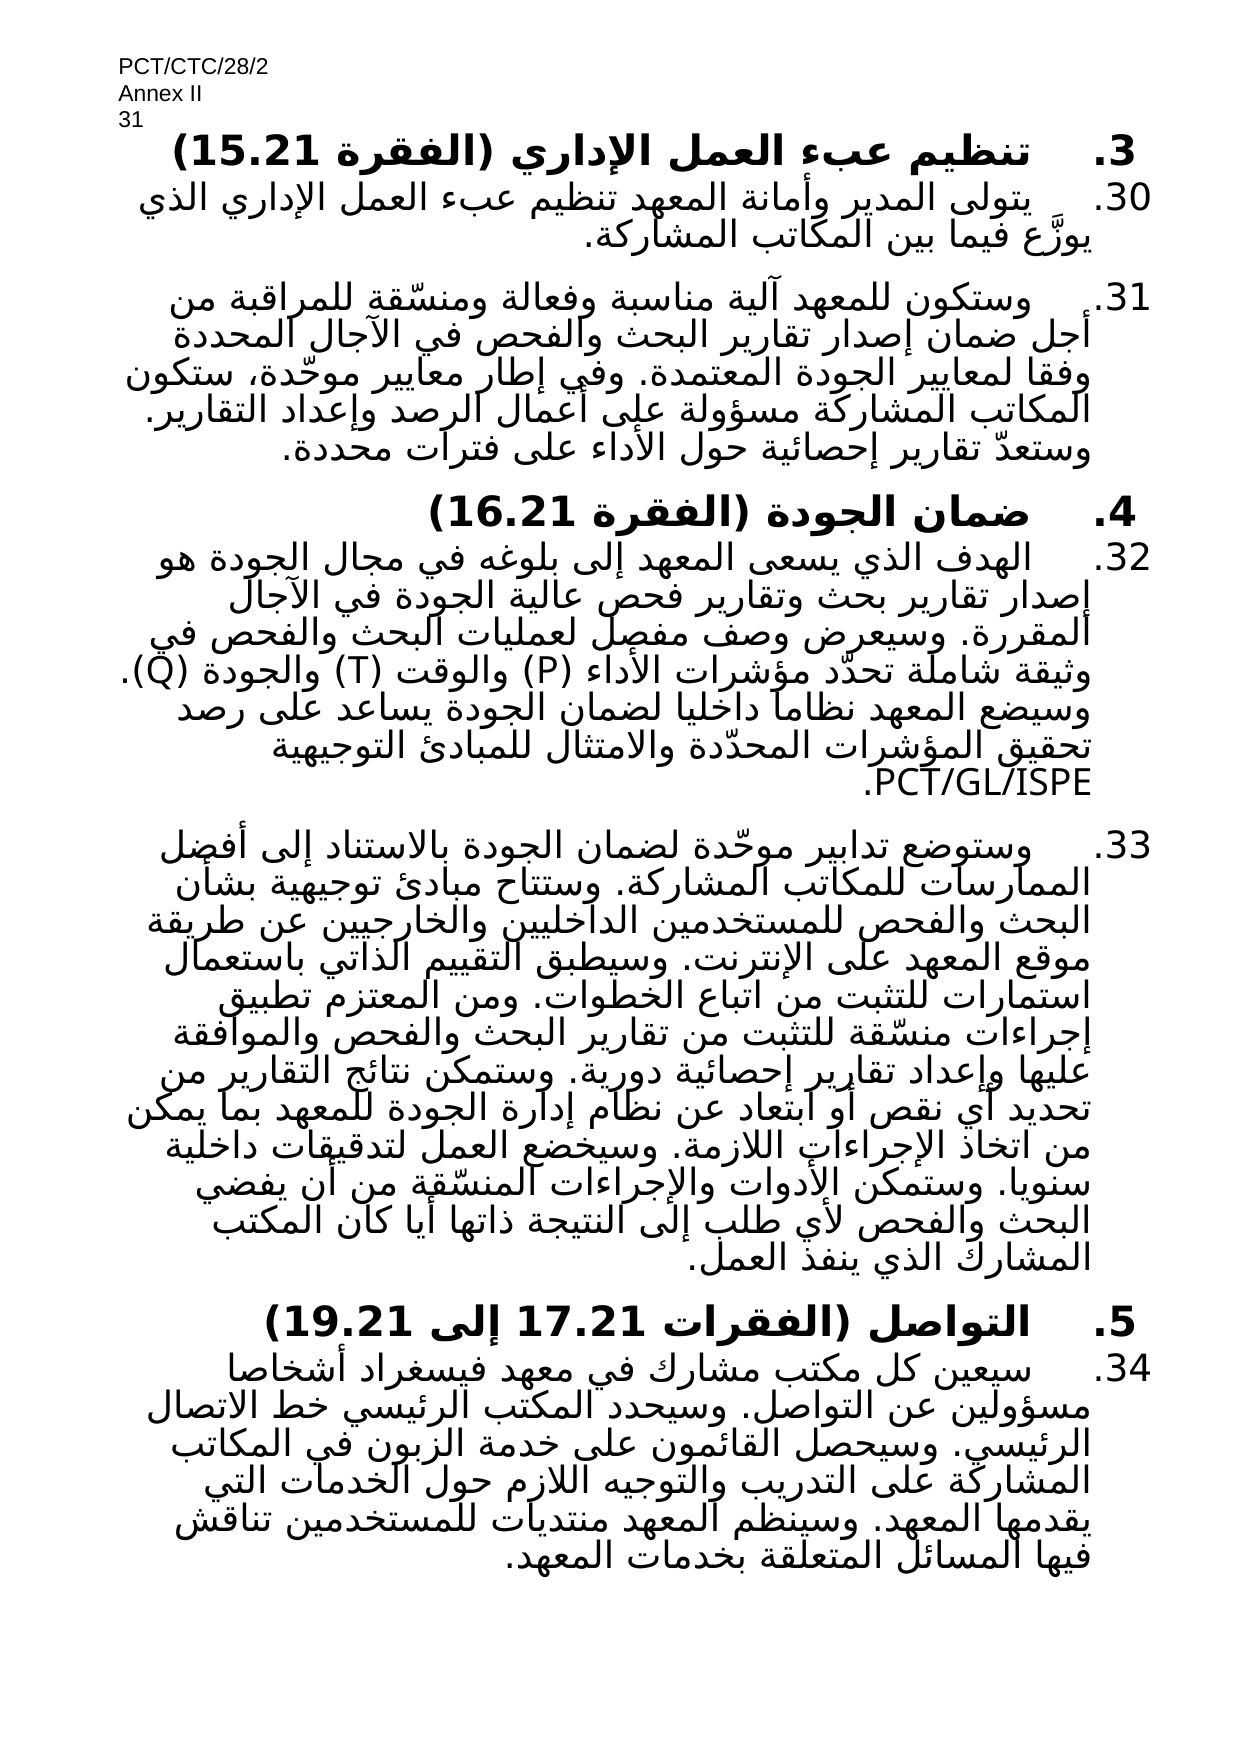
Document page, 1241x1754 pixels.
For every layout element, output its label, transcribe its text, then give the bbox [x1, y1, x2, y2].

text وستكون للمعهد آلية مناسبة وفعالة ومنسّقة للمراقبة من أجل ضمان إصدار تقارير البحث والفحص في الآجال المحددة وفقا لمعايير الجودة المعتمدة. وفي إطار معايير موحّدة، ستكون المكاتب المشاركة مسؤولة على أعمال الرصد وإعداد التقارير. وستعدّ تقارير إحصائية حول الأداء على فترات محددة. [118, 280, 1092, 468]
text وستوضع تدابير موحّدة لضمان الجودة بالاستناد إلى أفضل الممارسات للمكاتب المشاركة. وستتاح مبادئ توجيهية بشأن البحث والفحص للمستخدمين الداخليين والخارجيين عن طريقة موقع المعهد على الإنترنت. وسيطبق التقييم الذاتي باستعمال استمارات للتثبت من اتباع الخطوات. ومن المعتزم تطبيق إجراءات منسّقة للتثبت من تقارير البحث والفحص والموافقة عليها وإعداد تقارير إحصائية دورية. وستمكن نتائج التقارير من تحديد أي نقص أو ابتعاد عن نظام إدارة الجودة للمعهد بما يمكن من اتخاذ الإجراءات اللازمة. وسيخضع العمل لتدقيقات داخلية سنويا. وستمكن الأدوات والإجراءات المنسّقة من أن يفضي البحث والفحص لأي طلب إلى النتيجة ذاتها أيا كان المكتب المشارك الذي ينفذ العمل. [118, 828, 1092, 1278]
subtitle ضمان الجودة (الفقرة 16.21) [118, 493, 1092, 534]
text الهدف الذي يسعى المعهد إلى بلوغه في مجال الجودة هو إصدار تقارير بحث وتقارير فحص عالية الجودة في الآجال المقررة. وسيعرض وصف مفصل لعمليات البحث والفحص في وثيقة شاملة تحدّد مؤشرات الأداء (P) والوقت (T) والجودة (Q). وسيضع المعهد نظاما داخليا لضمان الجودة يساعد على رصد تحقيق المؤشرات المحدّدة والامتثال للمبادئ التوجيهية PCT/GL/ISPE. [118, 541, 1092, 803]
text سيعين كل مكتب مشارك في معهد فيسغراد أشخاصا مسؤولين عن التواصل. وسيحدد المكتب الرئيسي خط الاتصال الرئيسي. وسيحصل القائمون على خدمة الزبون في المكاتب المشاركة على التدريب والتوجيه اللازم حول الخدمات التي يقدمها المعهد. وسينظم المعهد منتديات للمستخدمين تناقش فيها المسائل المتعلقة بخدمات المعهد. [118, 1351, 1092, 1576]
subtitle تنظيم عبء العمل الإداري (الفقرة 15.21) [118, 132, 1092, 174]
subtitle التواصل (الفقرات 17.21 إلى 19.21) [118, 1303, 1092, 1345]
text يتولى المدير وأمانة المعهد تنظيم عبء العمل الإداري الذي يوزَّع فيما بين المكاتب المشاركة. [118, 180, 1092, 255]
